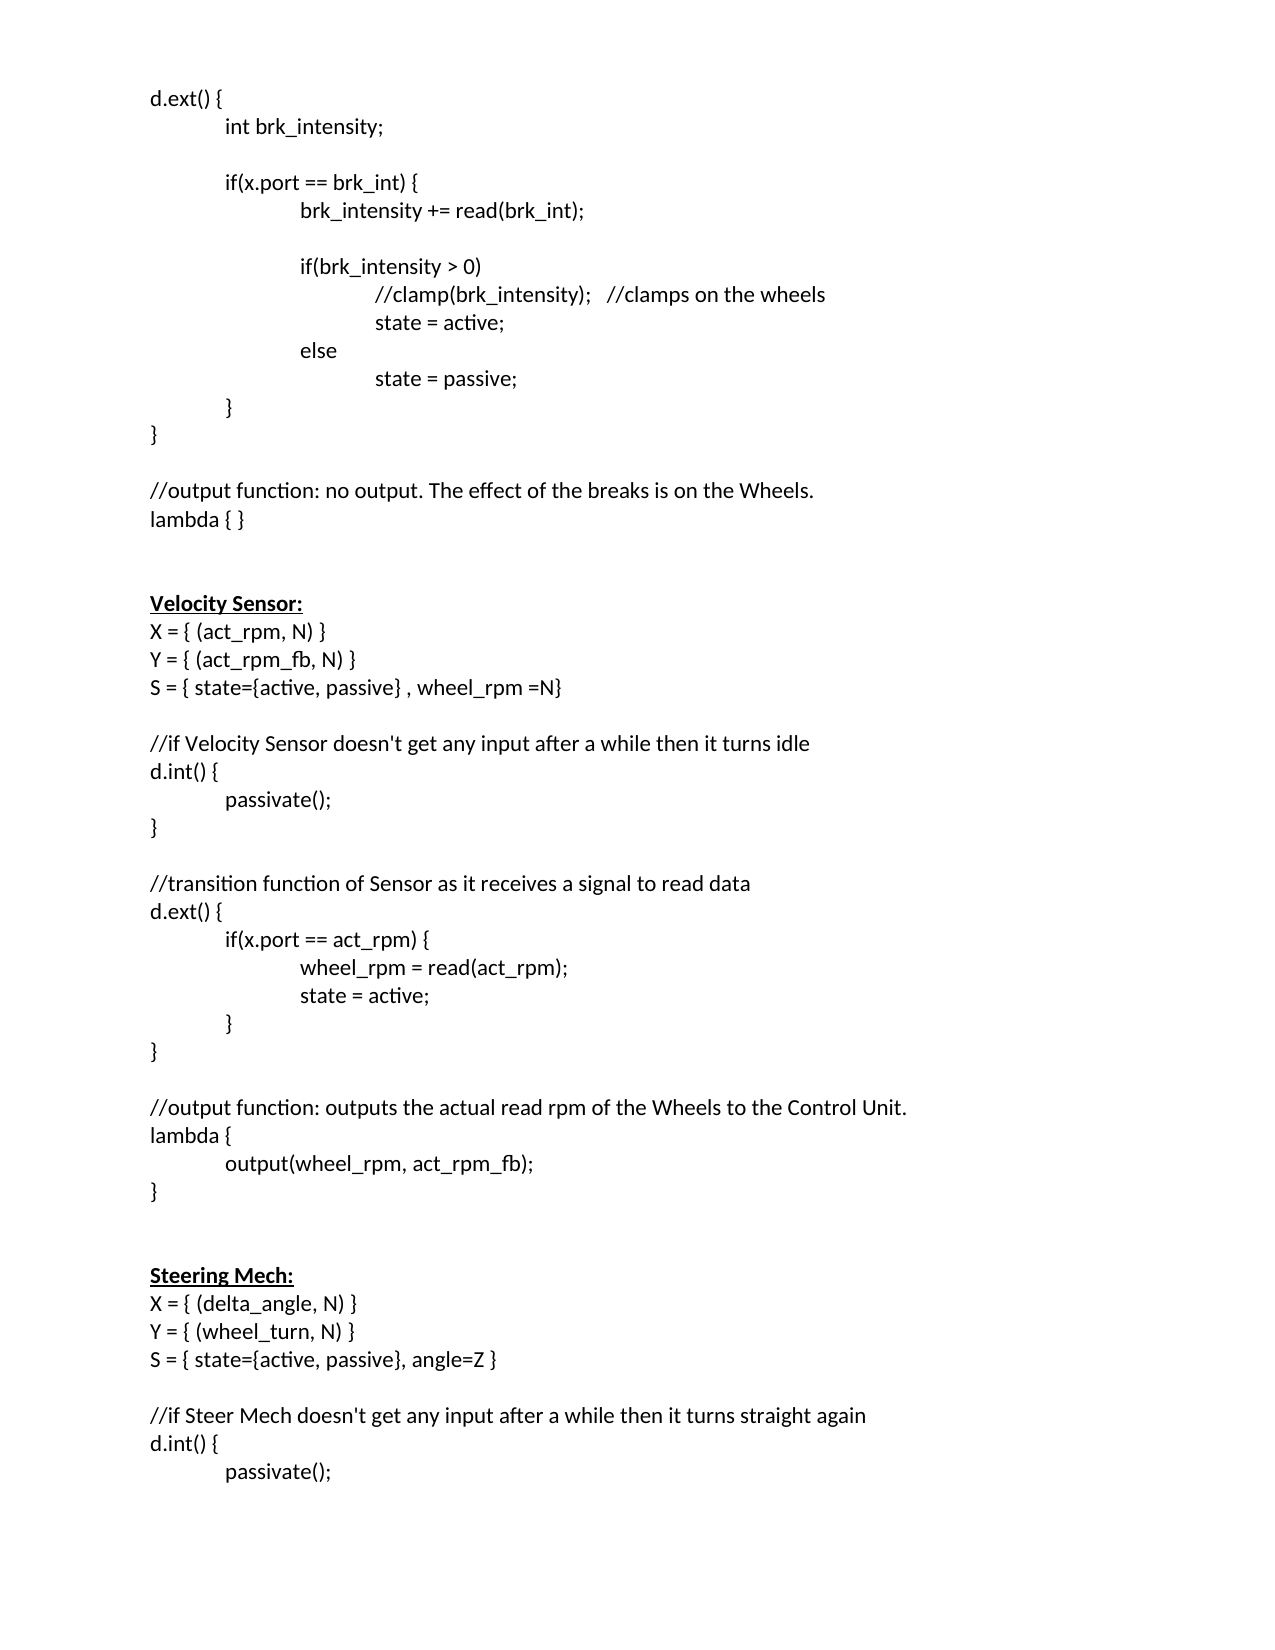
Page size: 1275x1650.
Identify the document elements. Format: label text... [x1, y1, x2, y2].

text output(wheel_rpm, act_rpm_fb); [150, 1149, 1125, 1177]
text //if Velocity Sensor doesn't get any input after a while then it turns idle [150, 729, 1125, 757]
text d.ext() { [150, 84, 1125, 112]
text if(x.port == act_rpm) { [150, 925, 1125, 953]
text //if Steer Mech doesn't get any input after a while then it turns straight again [150, 1401, 1125, 1429]
text Velocity Sensor: [150, 589, 1125, 617]
text Y = { (wheel_turn, N) } [150, 1317, 1125, 1345]
text wheel_rpm = read(act_rpm); [150, 953, 1125, 981]
text int brk_intensity; [150, 112, 1125, 140]
text lambda { } [150, 505, 1125, 533]
text } [150, 1037, 1125, 1065]
text passivate(); [150, 785, 1125, 813]
text state = active; [150, 308, 1125, 337]
text S = { state={active, passive} , wheel_rpm =N} [150, 673, 1125, 701]
text d.ext() { [150, 897, 1125, 925]
text //transition function of Sensor as it receives a signal to read data [150, 869, 1125, 897]
text else [225, 337, 1125, 364]
text passivate(); [150, 1457, 1125, 1485]
text state = active; [150, 981, 1125, 1009]
text if(x.port == brk_int) { [150, 168, 1125, 196]
text d.int() { [150, 757, 1125, 785]
text } [150, 393, 1125, 421]
text brk_intensity += read(brk_int); [150, 196, 1125, 224]
text } [150, 421, 1125, 449]
text S = { state={active, passive}, angle=Z } [150, 1345, 1125, 1373]
text //clamp(brk_intensity); //clamps on the wheels [300, 281, 1125, 308]
text X = { (delta_angle, N) } [150, 1289, 1125, 1317]
text } [150, 1009, 1125, 1037]
text X = { (act_rpm, N) } [150, 617, 1125, 645]
text //output function: no output. The effect of the breaks is on the Wheels. [150, 477, 1125, 505]
text Steering Mech: [150, 1261, 1125, 1289]
text lambda { [150, 1121, 1125, 1149]
text state = passive; [225, 364, 1125, 393]
text } [150, 1177, 1125, 1205]
text Y = { (act_rpm_fb, N) } [150, 645, 1125, 673]
text } [150, 813, 1125, 841]
text if(brk_intensity > 0) [150, 252, 1125, 281]
text //output function: outputs the actual read rpm of the Wheels to the Control Unit. [150, 1093, 1125, 1121]
text d.int() { [150, 1429, 1125, 1457]
